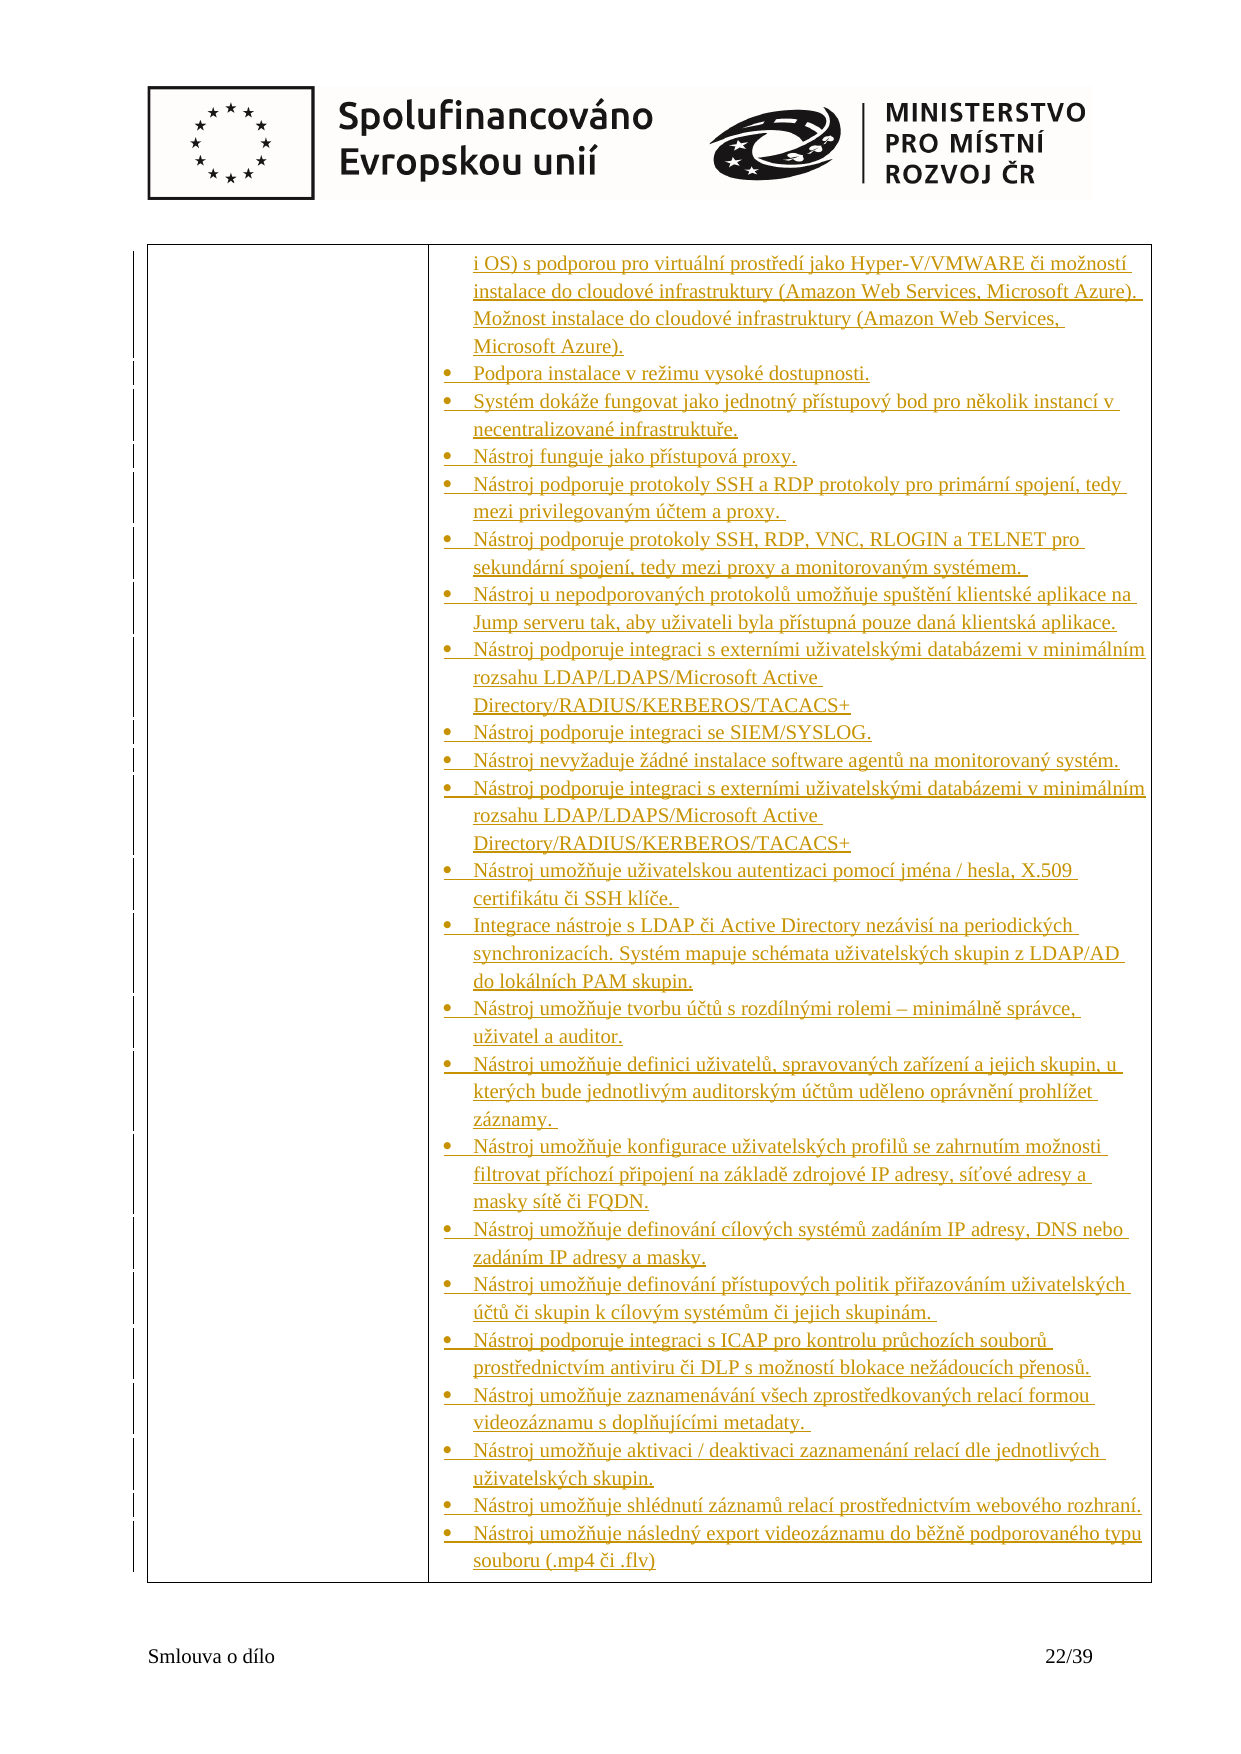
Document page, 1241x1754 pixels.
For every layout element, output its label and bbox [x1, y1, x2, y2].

table_cell [429, 245, 1151, 1582]
table_cell [148, 245, 428, 1582]
picture [147, 86, 1093, 200]
